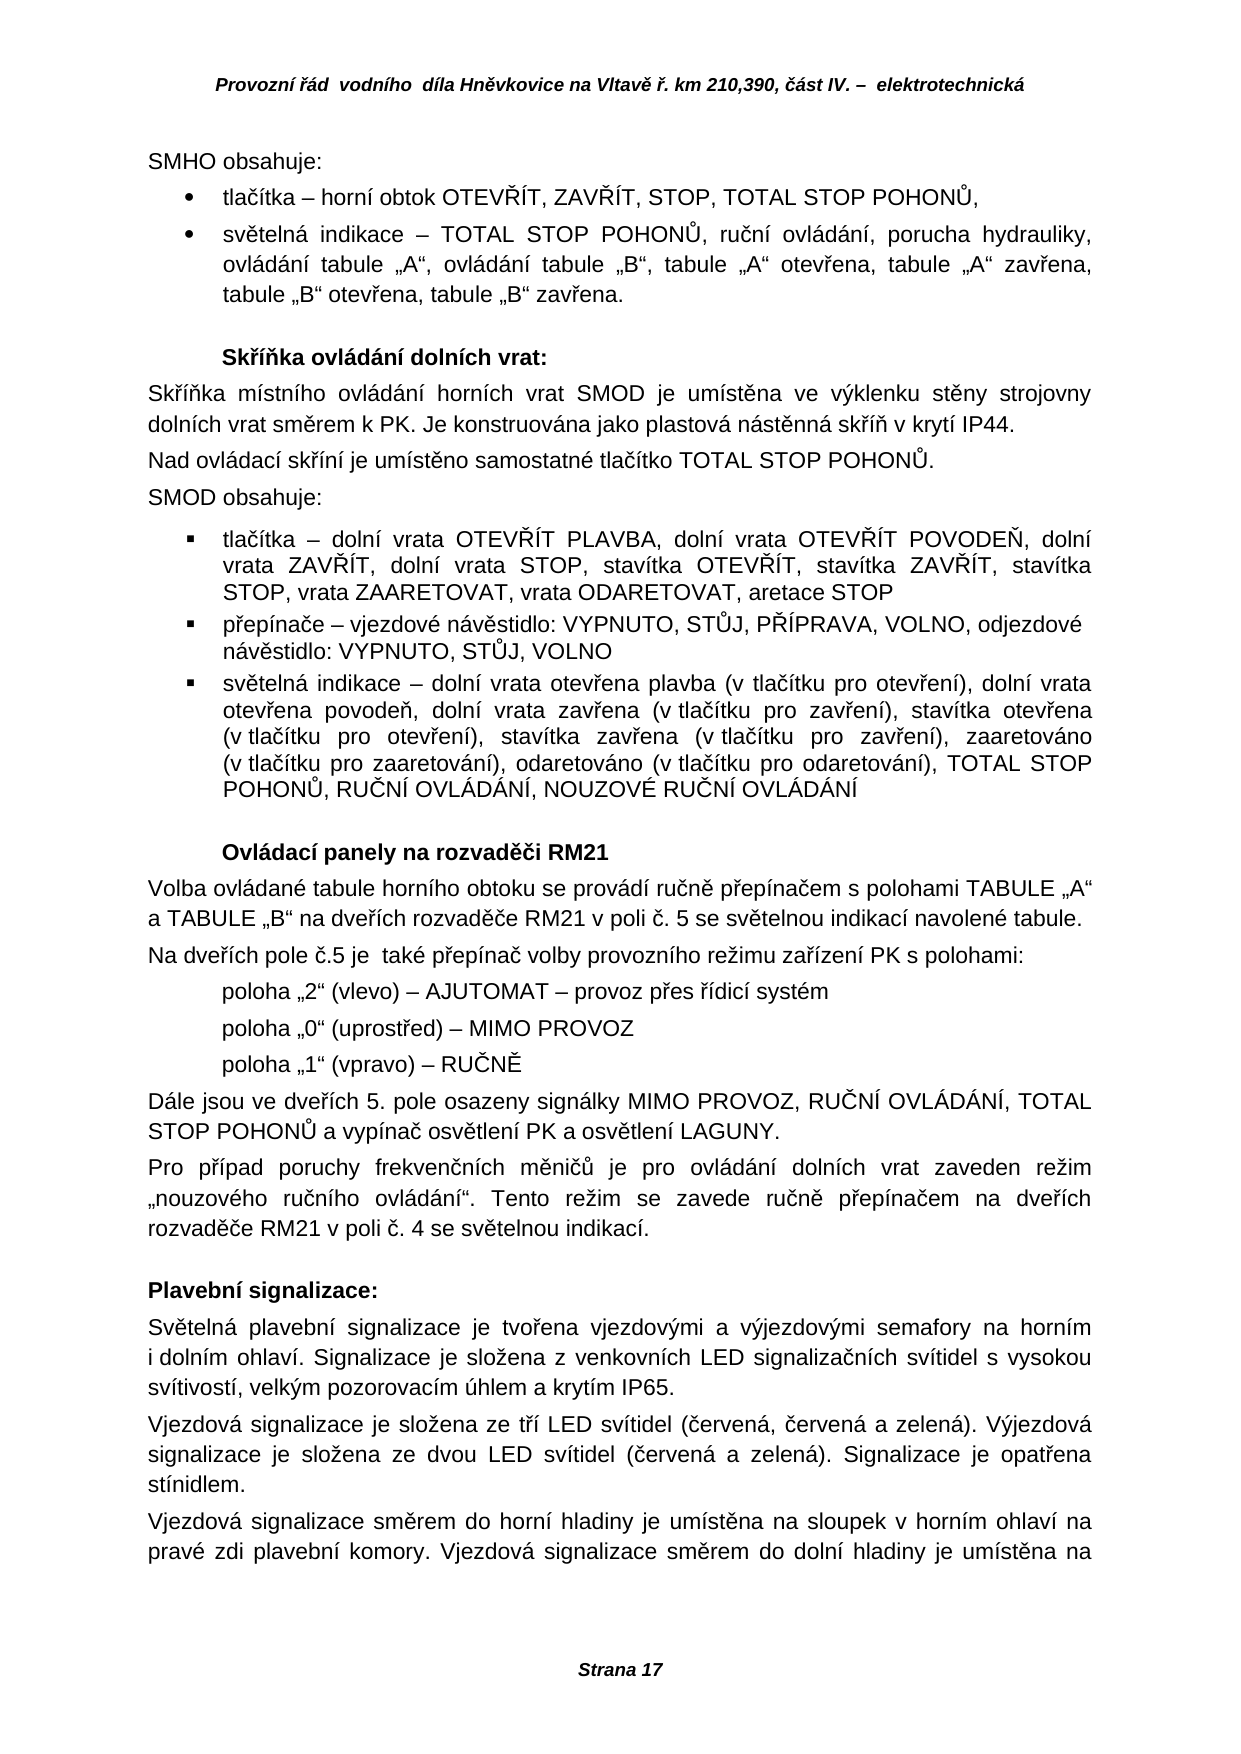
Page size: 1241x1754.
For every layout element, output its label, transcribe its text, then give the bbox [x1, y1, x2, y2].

text SMOD obsahuje: [148, 483, 1092, 510]
text Skříňka ovládání dolních vrat: [148, 344, 1092, 370]
text Nad ovládací skříní je umístěno samostatné tlačítko TOTAL STOP POHONŮ. [148, 447, 1092, 473]
list tlačítka – dolní vrata OTEVŘÍT PLAVBA, dolní vrata OTEVŘÍT POVODEŇ, dolní vrata ZAVŘÍT, dolní vrata STOP, stavítka OTEVŘÍT, stavítka ZAVŘÍT, stavítka STOP, vrata ZAARETOVAT, vrata ODARETOVAT, aretace STOP [185, 526, 1092, 605]
list tlačítka – horní obtok OTEVŘÍT, ZAVŘÍT, STOP, TOTAL STOP POHONŮ, [185, 184, 1092, 211]
text Dále jsou ve dveřích 5. pole osazeny signálky MIMO PROVOZ, RUČNÍ OVLÁDÁNÍ, TOTAL STOP POHONŮ a vypínač osvětlení PK a osvětlení LAGUNY. [148, 1088, 1092, 1144]
text Skříňka místního ovládání horních vrat SMOD je umístěna ve výklenku stěny strojovny dolních vrat směrem k PK. Je konstruována jako plastová nástěnná skříň v krytí IP44. [148, 380, 1092, 437]
list přepínače – vjezdové návěstidlo: VYPNUTO, STŮJ, PŘÍPRAVA, VOLNO, odjezdové návěstidlo: VYPNUTO, STŮJ, VOLNO [185, 611, 1092, 664]
text Světelná plavební signalizace je tvořena vjezdovými a výjezdovými semafory na horním i dolním ohlaví. Signalizace je složena z venkovních LED signalizačních svítidel s vysokou svítivostí, velkým pozorovacím úhlem a krytím IP65. [148, 1314, 1092, 1401]
text poloha „0“ (uprostřed) – MIMO PROVOZ [148, 1015, 1092, 1041]
list světelná indikace – TOTAL STOP POHONŮ, ruční ovládání, porucha hydrauliky, ovládání tabule „A“, ovládání tabule „B“, tabule „A“ otevřena, tabule „A“ zavřena, tabule „B“ otevřena, tabule „B“ zavřena. [185, 221, 1092, 307]
text Vjezdová signalizace je složena ze tří LED svítidel (červená, červená a zelená). Výjezdová signalizace je složena ze dvou LED svítidel (červená a zelená). Signalizace je opatřena stínidlem. [148, 1411, 1092, 1498]
text Volba ovládané tabule horního obtoku se provádí ručně přepínačem s polohami TABULE „A“ a TABULE „B“ na dveřích rozvaděče RM21 v poli č. 5 se světelnou indikací navolené tabule. [148, 875, 1092, 932]
text Plavební signalizace: [148, 1277, 1092, 1304]
list světelná indikace – dolní vrata otevřena plavba (v tlačítku pro otevření), dolní vrata otevřena povodeň, dolní vrata zavřena (v tlačítku pro zavření), stavítka otevřena (v tlačítku pro otevření), stavítka zavřena (v tlačítku pro zavření), zaaretováno (v tlačítku pro zaaretování), odaretováno (v tlačítku pro odaretování), TOTAL STOP POHONŮ, RUČNÍ OVLÁDÁNÍ, NOUZOVÉ RUČNÍ OVLÁDÁNÍ [185, 670, 1092, 802]
text Ovládací panely na rozvaděči RM21 [148, 839, 1092, 865]
text poloha „2“ (vlevo) – AJUTOMAT – provoz přes řídicí systém [148, 978, 1092, 1004]
text Na dveřích pole č.5 je také přepínač volby provozního režimu zařízení PK s polohami: [148, 942, 1092, 968]
text Pro případ poruchy frekvenčních měničů je pro ovládání dolních vrat zaveden režim „nouzového ručního ovládání“. Tento režim se zavede ručně přepínačem na dveřích rozvaděče RM21 v poli č. 4 se světelnou indikací. [148, 1154, 1092, 1241]
text SMHO obsahuje: [148, 148, 1092, 174]
text poloha „1“ (vpravo) – RUČNĚ [148, 1051, 1092, 1077]
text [148, 1508, 1092, 1564]
